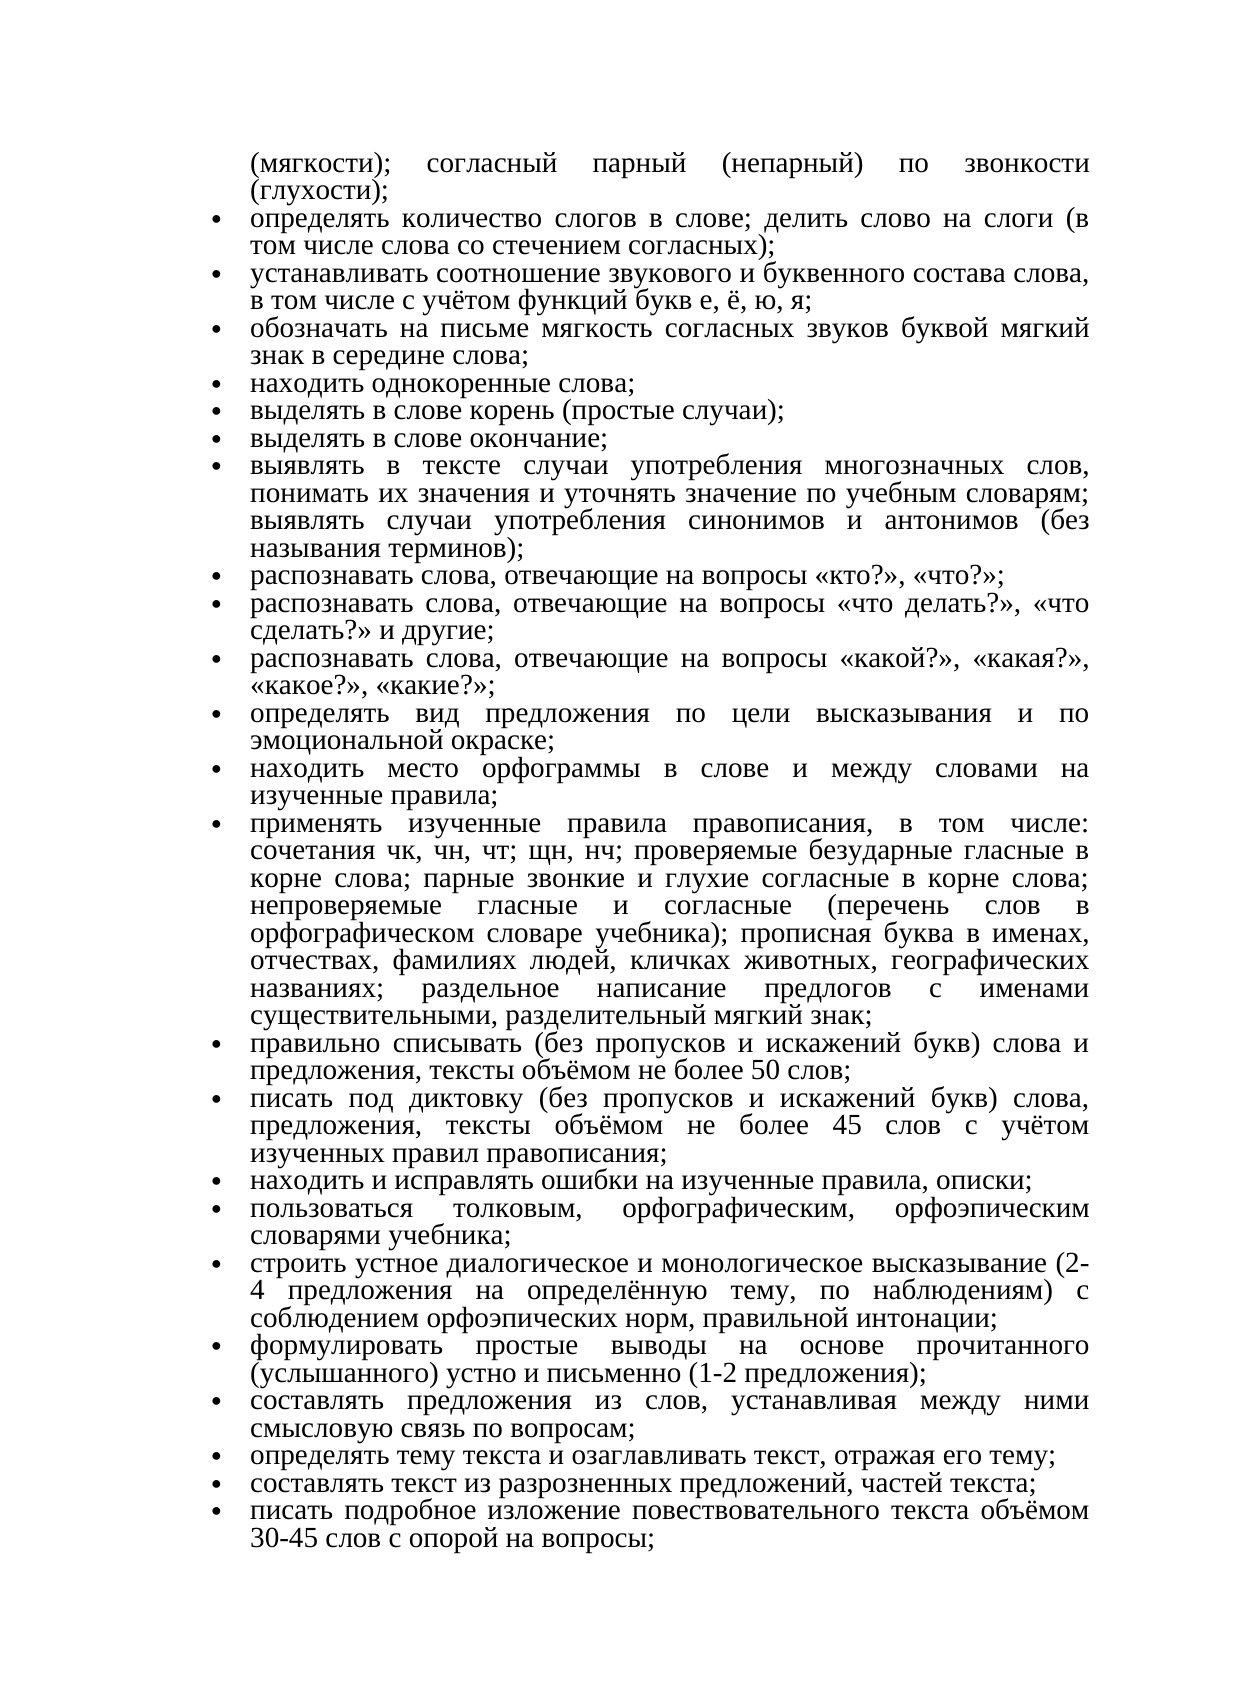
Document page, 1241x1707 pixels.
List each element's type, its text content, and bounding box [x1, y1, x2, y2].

list применять изученные правила правописания, в том числе: сочетания чк, чн, чт; щн, нч; проверяемые безударные гласные в корне слова; парные звонкие и глухие согласные в корне слова; непроверяемые гласные и согласные (перечень слов в орфографическом словаре учебника); прописная буква в именах, отчествах, фамилиях людей, кличках животных, географических названиях; раздельное написание предлогов с именами существительными, разделительный мягкий знак; [212, 810, 1090, 1030]
list составлять предложения из слов, устанавливая между ними смысловую связь по вопросам; [212, 1387, 1090, 1442]
list обозначать на письме мягкость согласных звуков буквой мягкий знак в середине слова; [212, 315, 1090, 370]
list распознавать слова, отвечающие на вопросы «кто?», «что?»; [212, 562, 1090, 590]
list составлять текст из разрозненных предложений, частей текста; [212, 1470, 1090, 1497]
list строить устное диалогическое и монологическое высказывание (2-4 предложения на определённую тему, по наблюдениям) с соблюдением орфоэпических норм, правильной интонации; [212, 1250, 1090, 1332]
list выделять в слове окончание; [212, 425, 1090, 452]
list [212, 150, 1090, 205]
list выделять в слове корень (простые случаи); [212, 397, 1090, 425]
list писать под диктовку (без пропусков и искажений букв) слова, предложения, тексты объёмом не более 45 слов с учётом изученных правил правописания; [212, 1085, 1090, 1167]
list пользоваться толковым, орфографическим, орфоэпическим словарями учебника; [212, 1195, 1090, 1250]
list находить место орфограммы в слове и между словами на изученные правила; [212, 755, 1090, 810]
list определять тему текста и озаглавливать текст, отражая его тему; [212, 1442, 1090, 1470]
list устанавливать соотношение звукового и буквенного состава слова, в том числе с учётом функций букв е, ё, ю, я; [212, 260, 1090, 315]
list находить и исправлять ошибки на изученные правила, описки; [212, 1167, 1090, 1195]
list находить однокоренные слова; [212, 370, 1090, 397]
list определять количество слогов в слове; делить слово на слоги (в том числе слова со стечением согласных); [212, 205, 1090, 260]
list писать подробное изложение повествовательного текста объёмом 30-45 слов с опорой на вопросы; [212, 1497, 1090, 1552]
list выявлять в тексте случаи употребления многозначных слов, понимать их значения и уточнять значение по учебным словарям; выявлять случаи употребления синонимов и антонимов (без называния терминов); [212, 452, 1090, 562]
list распознавать слова, отвечающие на вопросы «какой?», «какая?», «какое?», «какие?»; [212, 645, 1090, 700]
list правильно списывать (без пропусков и искажений букв) слова и предложения, тексты объёмом не более 50 слов; [212, 1030, 1090, 1085]
list определять вид предложения по цели высказывания и по эмоциональной окраске; [212, 700, 1090, 755]
list формулировать простые выводы на основе прочитанного (услышанного) устно и письменно (1-2 предложения); [212, 1332, 1090, 1387]
list распознавать слова, отвечающие на вопросы «что делать?», «что сделать?» и другие; [212, 590, 1090, 645]
